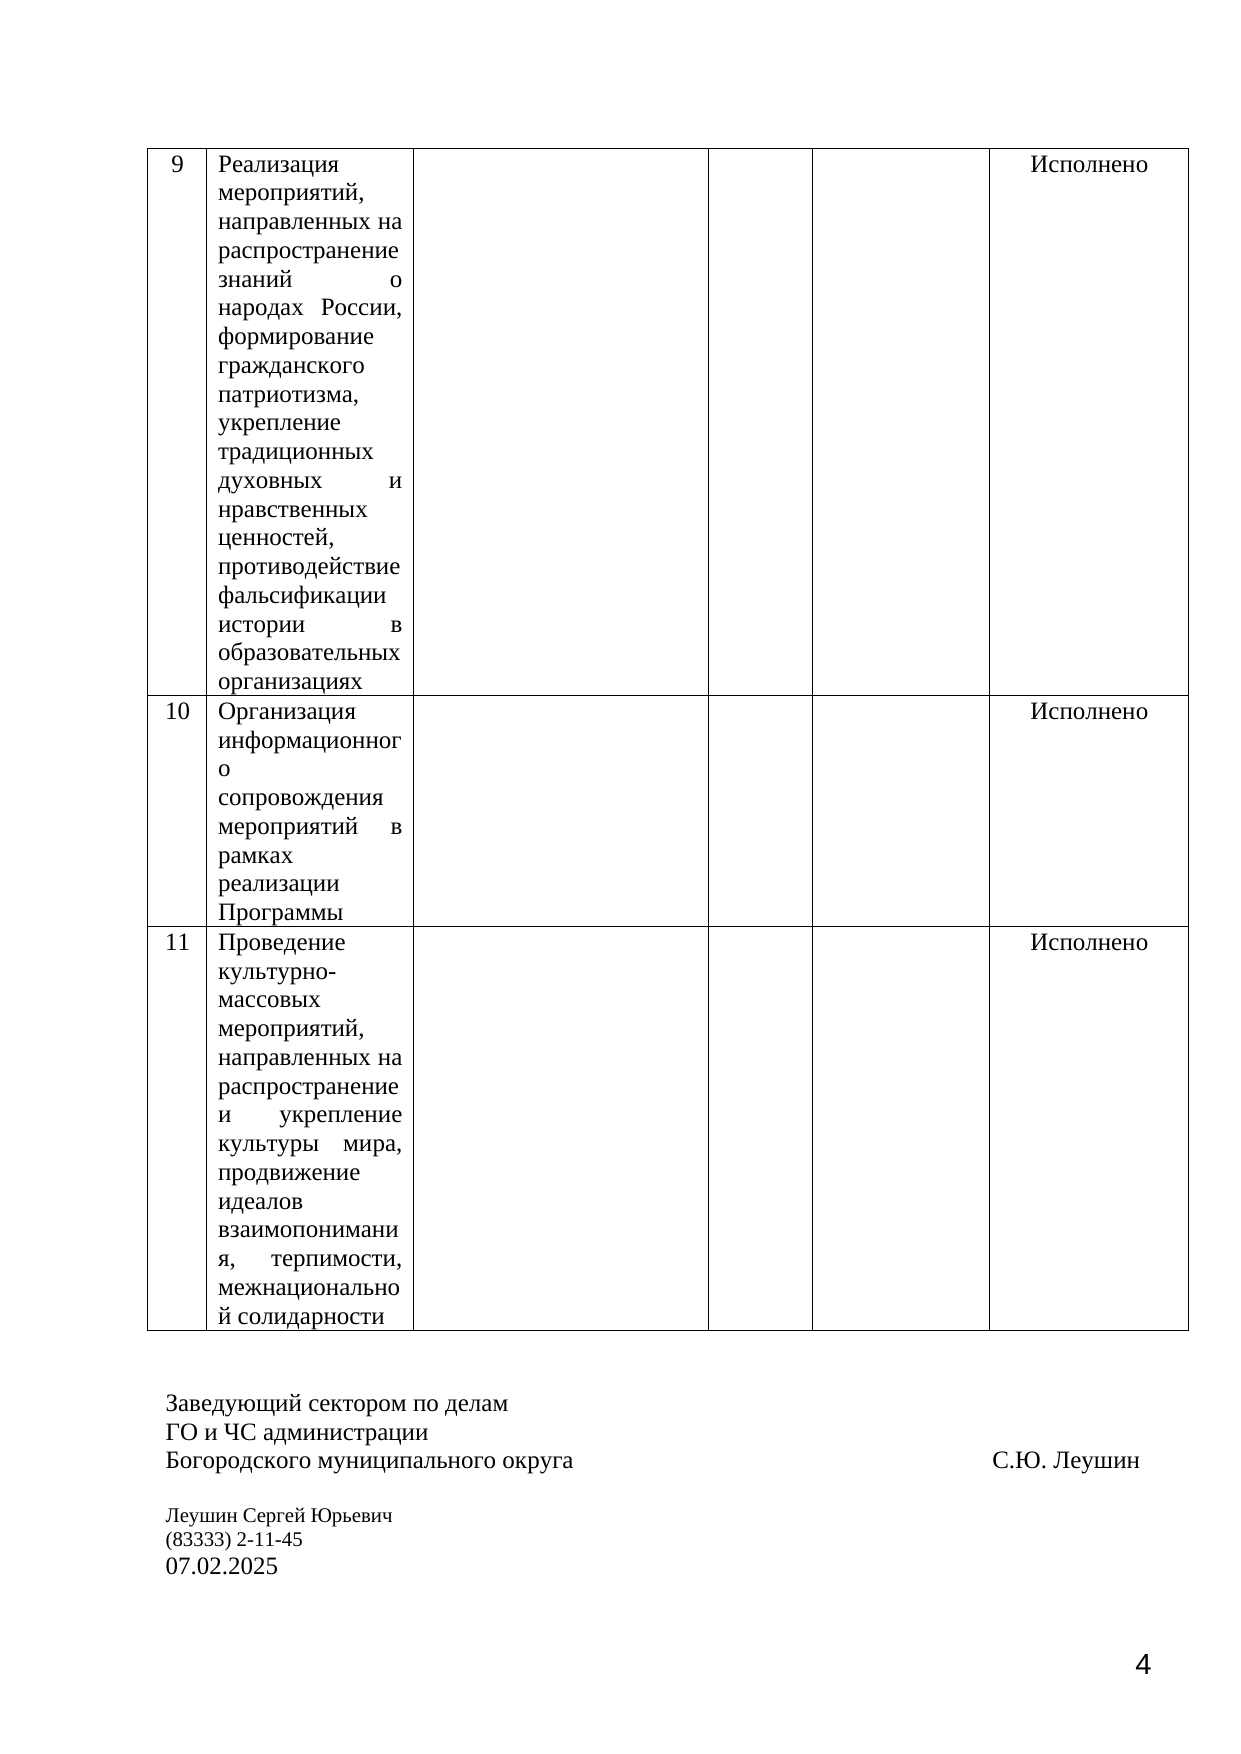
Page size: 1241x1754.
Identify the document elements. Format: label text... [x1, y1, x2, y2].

text (83333) 2-11-45 [165, 1527, 1152, 1551]
table_cell [414, 927, 708, 1329]
table_cell [813, 149, 989, 695]
table_cell [414, 696, 708, 926]
table_cell Проведение культурно-массовых мероприятий, направленных на распространение и укрепление культуры мира, продвижение идеалов взаимопонимания, терпимости, межнациональной солидарности [207, 927, 413, 1329]
table_cell [709, 696, 812, 926]
table_cell 9 [148, 149, 206, 695]
table_cell Реализация мероприятий, направленных на распространение знаний о народах России, формирование гражданского патриотизма, укрепление традиционных духовных и нравственных ценностей, противодействие фальсификации истории в образовательных организациях [207, 149, 413, 695]
text Богородского муниципального округа С.Ю. Леушин [165, 1446, 1178, 1474]
table_cell [813, 927, 989, 1329]
text Леушин Сергей Юрьевич [165, 1503, 1152, 1527]
table_cell Исполнено [990, 149, 1188, 695]
table_cell Исполнено [990, 696, 1188, 926]
text ГО и ЧС администрации [165, 1417, 1152, 1446]
table_cell [813, 696, 989, 926]
text 07.02.2025 [165, 1551, 1152, 1580]
table_cell Исполнено [990, 927, 1188, 1329]
text Заведующий сектором по делам [165, 1388, 1152, 1417]
table_cell [709, 149, 812, 695]
table_cell [709, 927, 812, 1329]
table_cell [414, 149, 708, 695]
table_cell 10 [148, 696, 206, 926]
table_cell 11 [148, 927, 206, 1329]
table_cell Организация информационного сопровождения мероприятий в рамках реализации Программы [207, 696, 413, 926]
